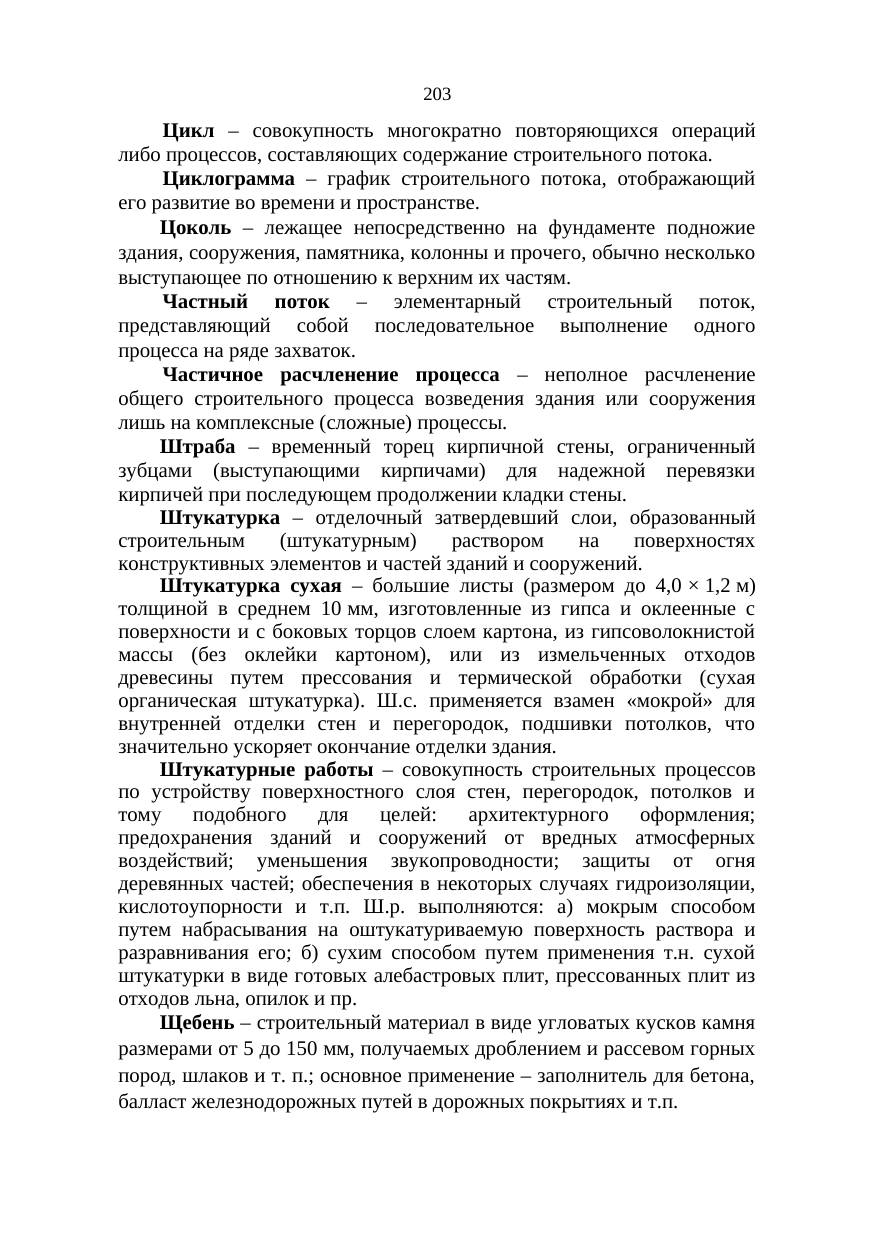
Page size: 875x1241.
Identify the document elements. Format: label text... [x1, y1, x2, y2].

text Цикл – совокупность многократно повторяющихся операций либо процессов, составляющих содержание строительного потока. [118, 118, 756, 166]
text Штукатурные работы – совокупность строительных процессов по устройству поверхностного слоя стен, перегородок, потолков и тому подобного для целей: архитектурного оформления; предохранения зданий и сооружений от вредных атмосферных воздействий; уменьшения звукопроводности; защиты от огня деревянных частей; обеспечения в некоторых случаях гидроизоляции, кислотоупорности и т.п. Ш.р. выполняются: а) мокрым способом путем набрасывания на оштукатуриваемую поверхность раствора и разравнивания его; б) сухим способом путем применения т.н. сухой штукатурки в виде готовых алебастровых плит, прессованных плит из отходов льна, опилок и пр. [118, 758, 756, 1010]
text Частичное расчленение процесса – неполное расчленение общего строительного процесса возведения здания или сооружения лишь на комплексные (сложные) процессы. [118, 362, 756, 434]
text Штукатурка сухая – большие листы (размером до 4,0 × 1,2 м) толщиной в среднем 10 мм, изготовленные из гипса и оклеенные с поверхности и с боковых торцов слоем картона, из гипсоволокнистой массы (без оклейки картоном), или из измельченных отходов древесины путем прессования и термической обработки (сухая органическая штукатурка). Ш.с. применяется взамен «мокрой» для внутренней отделки стен и перегородок, подшивки потолков, что значительно ускоряет окончание отделки здания. [118, 574, 756, 758]
text Циклограмма – график строительного потока, отображающий его развитие во времени и пространстве. [118, 166, 756, 214]
text Штраба – временный торец кирпичной стены, ограниченный зубцами (выступающими кирпичами) для надежной перевязки кирпичей при последующем продолжении кладки стены. [118, 434, 756, 506]
text Частный поток – элементарный строительный поток, представляющий собой последовательное выполнение одного процесса на ряде захваток. [118, 289, 756, 362]
text Штукатурка – отделочный затвердевший слои, образованный строительным (штукатурным) раствором на поверхностях конструктивных элементов и частей зданий и сооружений. [118, 506, 756, 574]
text Цоколь – лежащее непосредственно на фундаменте подножие здания, сооружения, памятника, колонны и прочего, обычно несколько выступающее по отношению к верхним их частям. [118, 214, 756, 289]
text Щебень – строительный материал в виде угловатых кусков камня размерами от 5 до 150 мм, получаемых дроблением и рассевом горных пород, шлаков и т. п.; основное применение – заполнитель для бетона, балласт железнодорожных путей в дорожных покрытиях и т.п. [118, 1010, 756, 1113]
